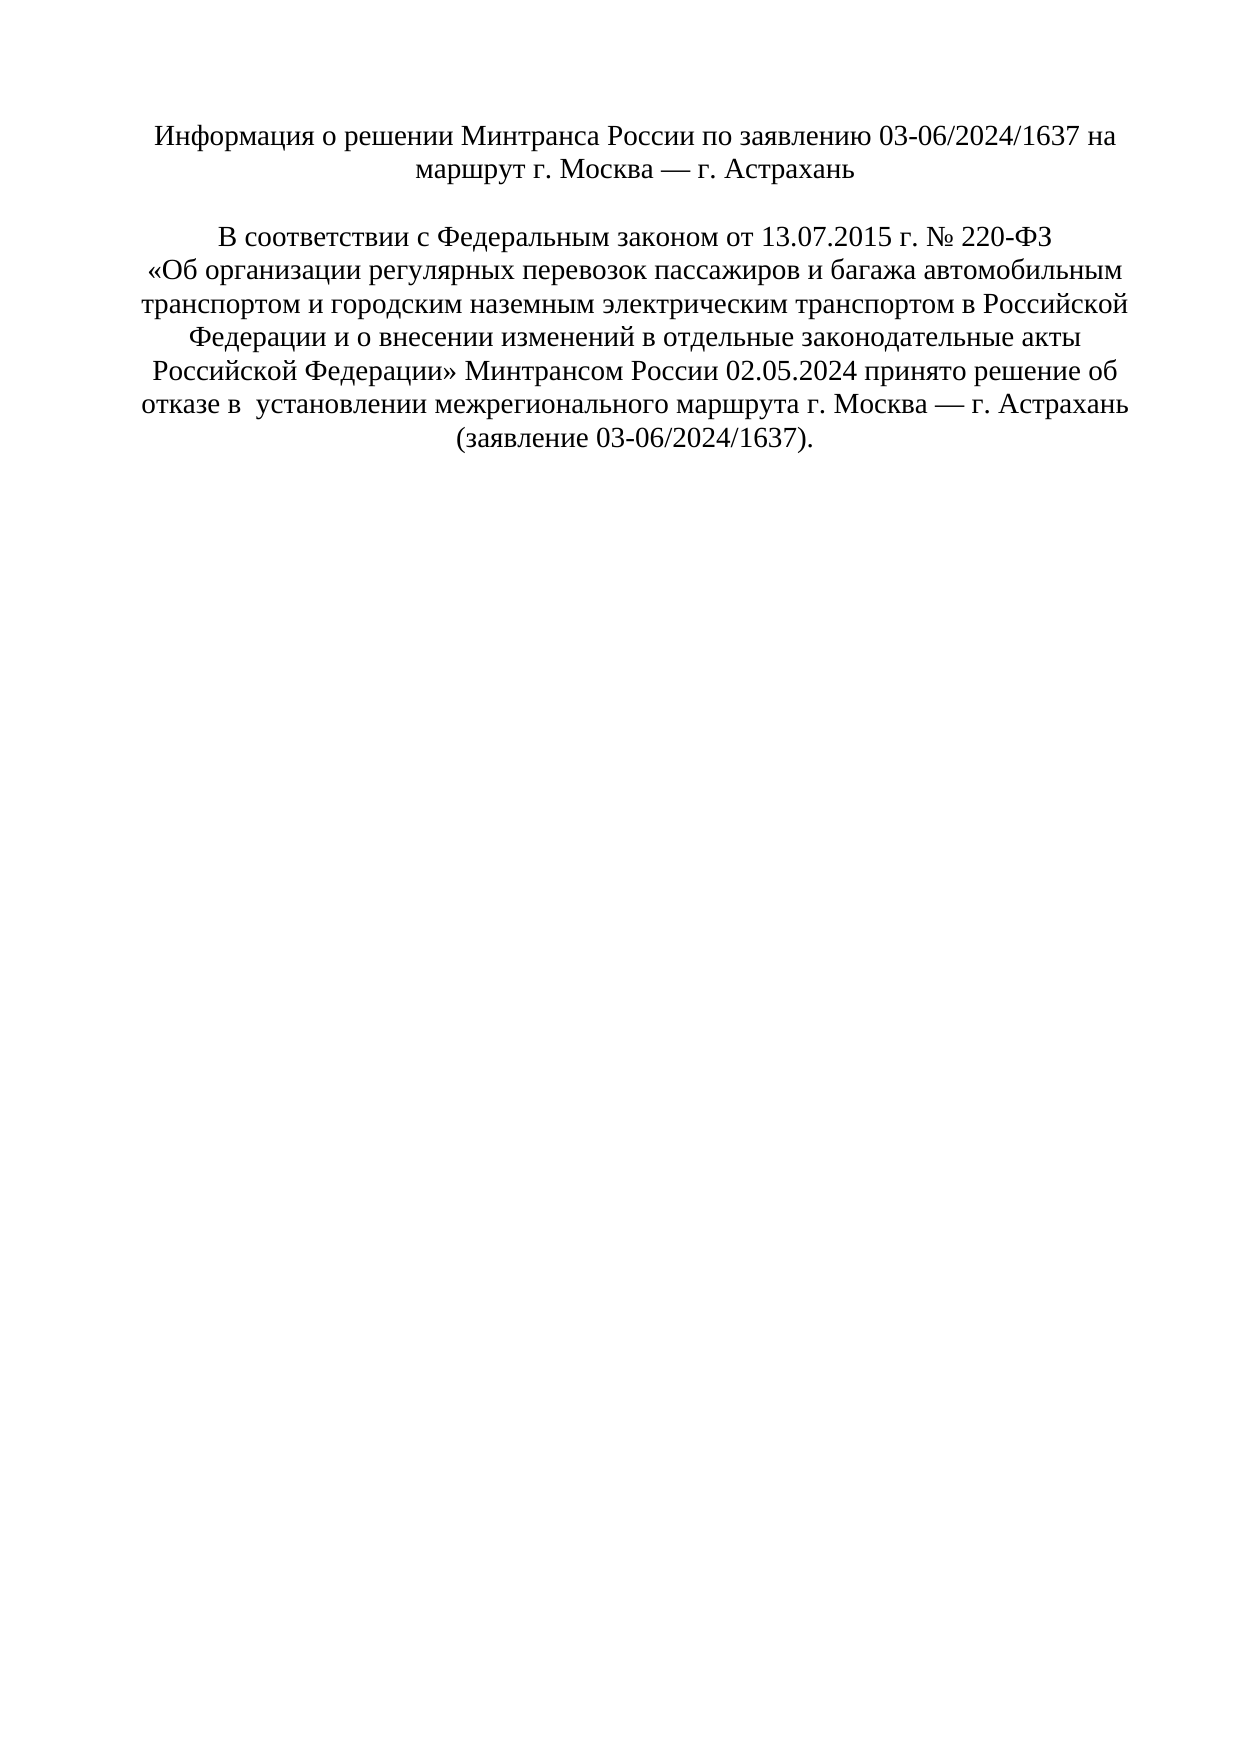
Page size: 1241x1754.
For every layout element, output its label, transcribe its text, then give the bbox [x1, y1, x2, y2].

text В соответствии с Федеральным законом от 13.07.2015 г. № 220-ФЗ «Об организации регулярных перевозок пассажиров и багажа автомобильным транспортом и городским наземным электрическим транспортом в Российской Федерации и о внесении изменений в отдельные законодательные акты Российской Федерации» Минтрансом России 02.05.2024 принято решение об отказе в установлении межрегионального маршрута г. Москва — г. Астрахань (заявление 03-06/2024/1637). [118, 219, 1152, 453]
text Информация о решении Минтранса России по заявлению 03-06/2024/1637 на маршрут г. Москва — г. Астрахань [118, 118, 1152, 185]
